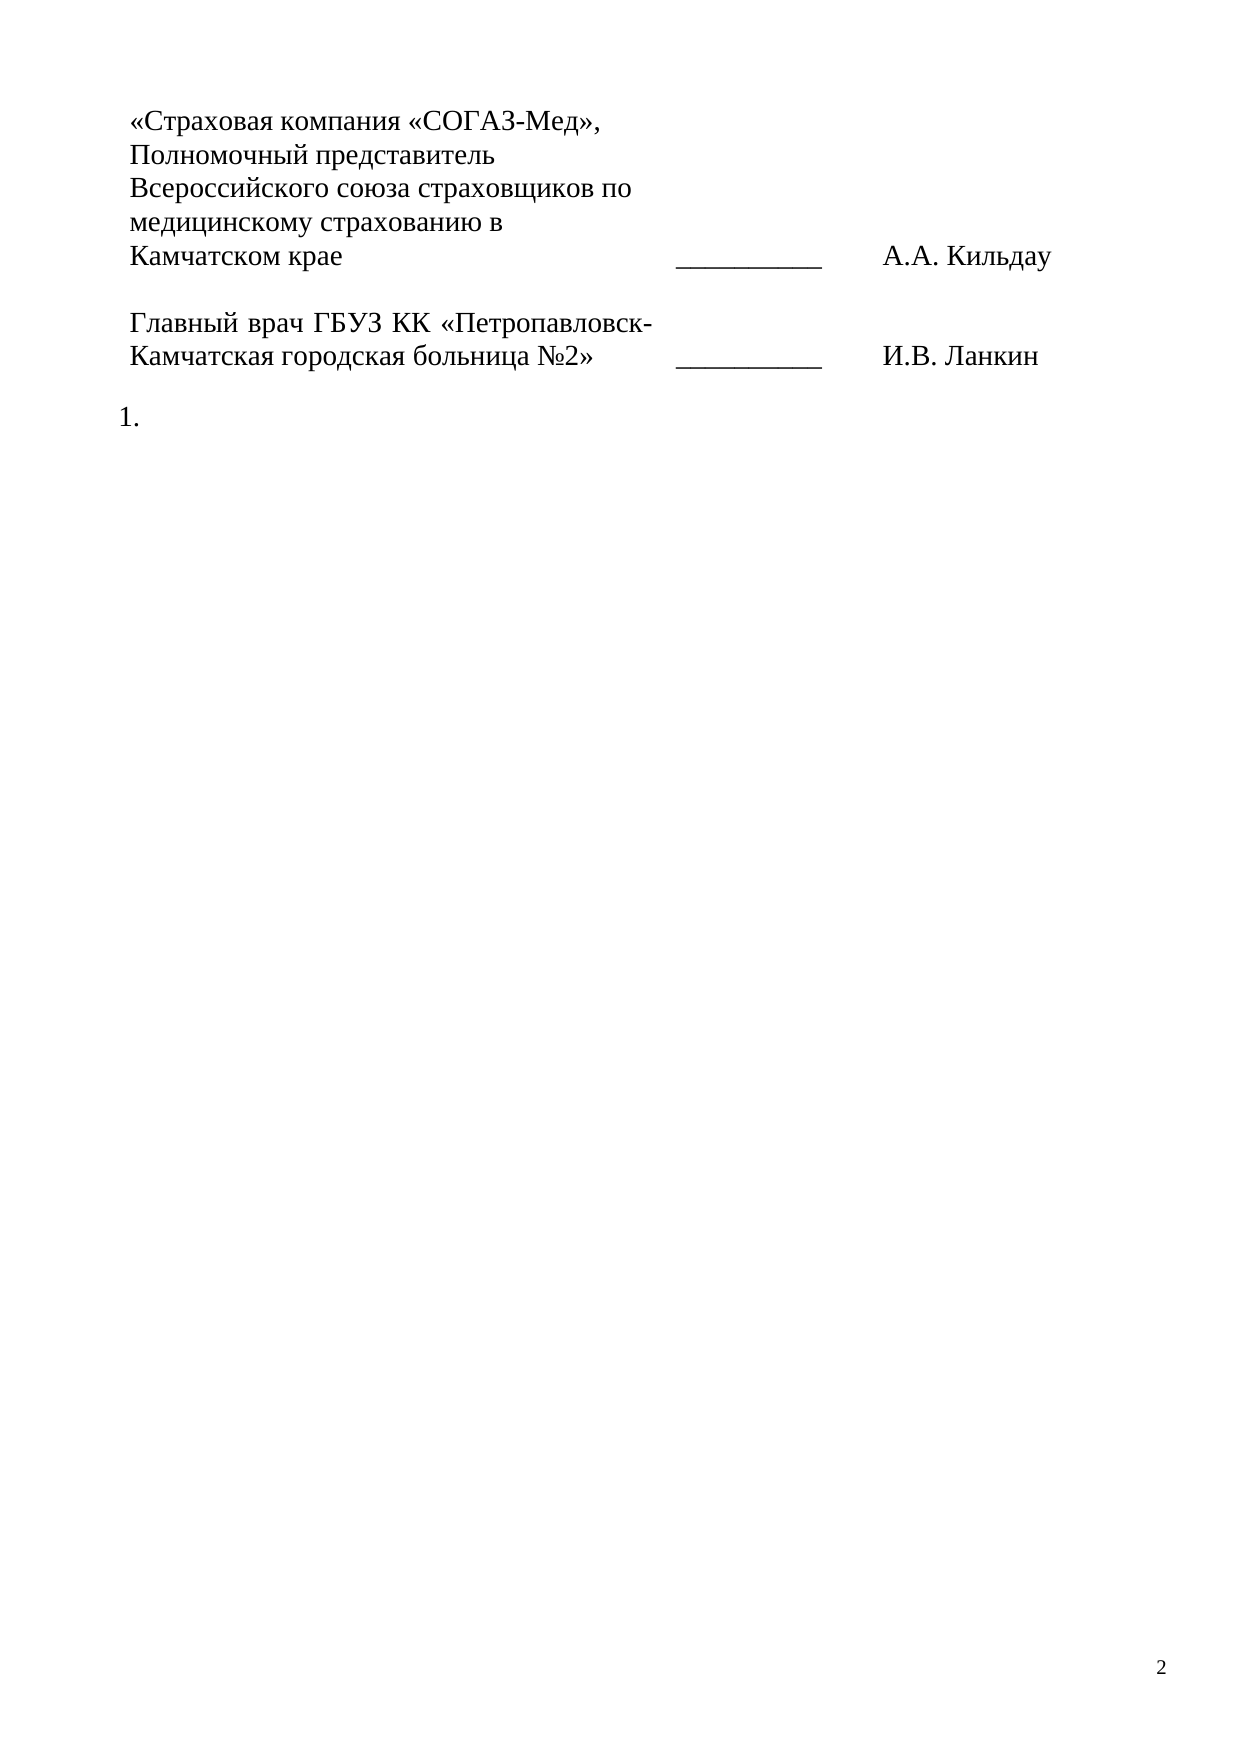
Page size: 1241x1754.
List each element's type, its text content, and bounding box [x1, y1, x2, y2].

table_cell __________ [665, 271, 871, 399]
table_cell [118, 104, 664, 271]
table_cell И.В. Ланкин [871, 271, 1174, 399]
table_cell Главный врач ГБУЗ КК «Петропавловск-Камчатская городская больница №2» [118, 271, 664, 399]
table_cell __________ [665, 104, 871, 271]
table_cell А.А. Кильдау [871, 104, 1174, 271]
